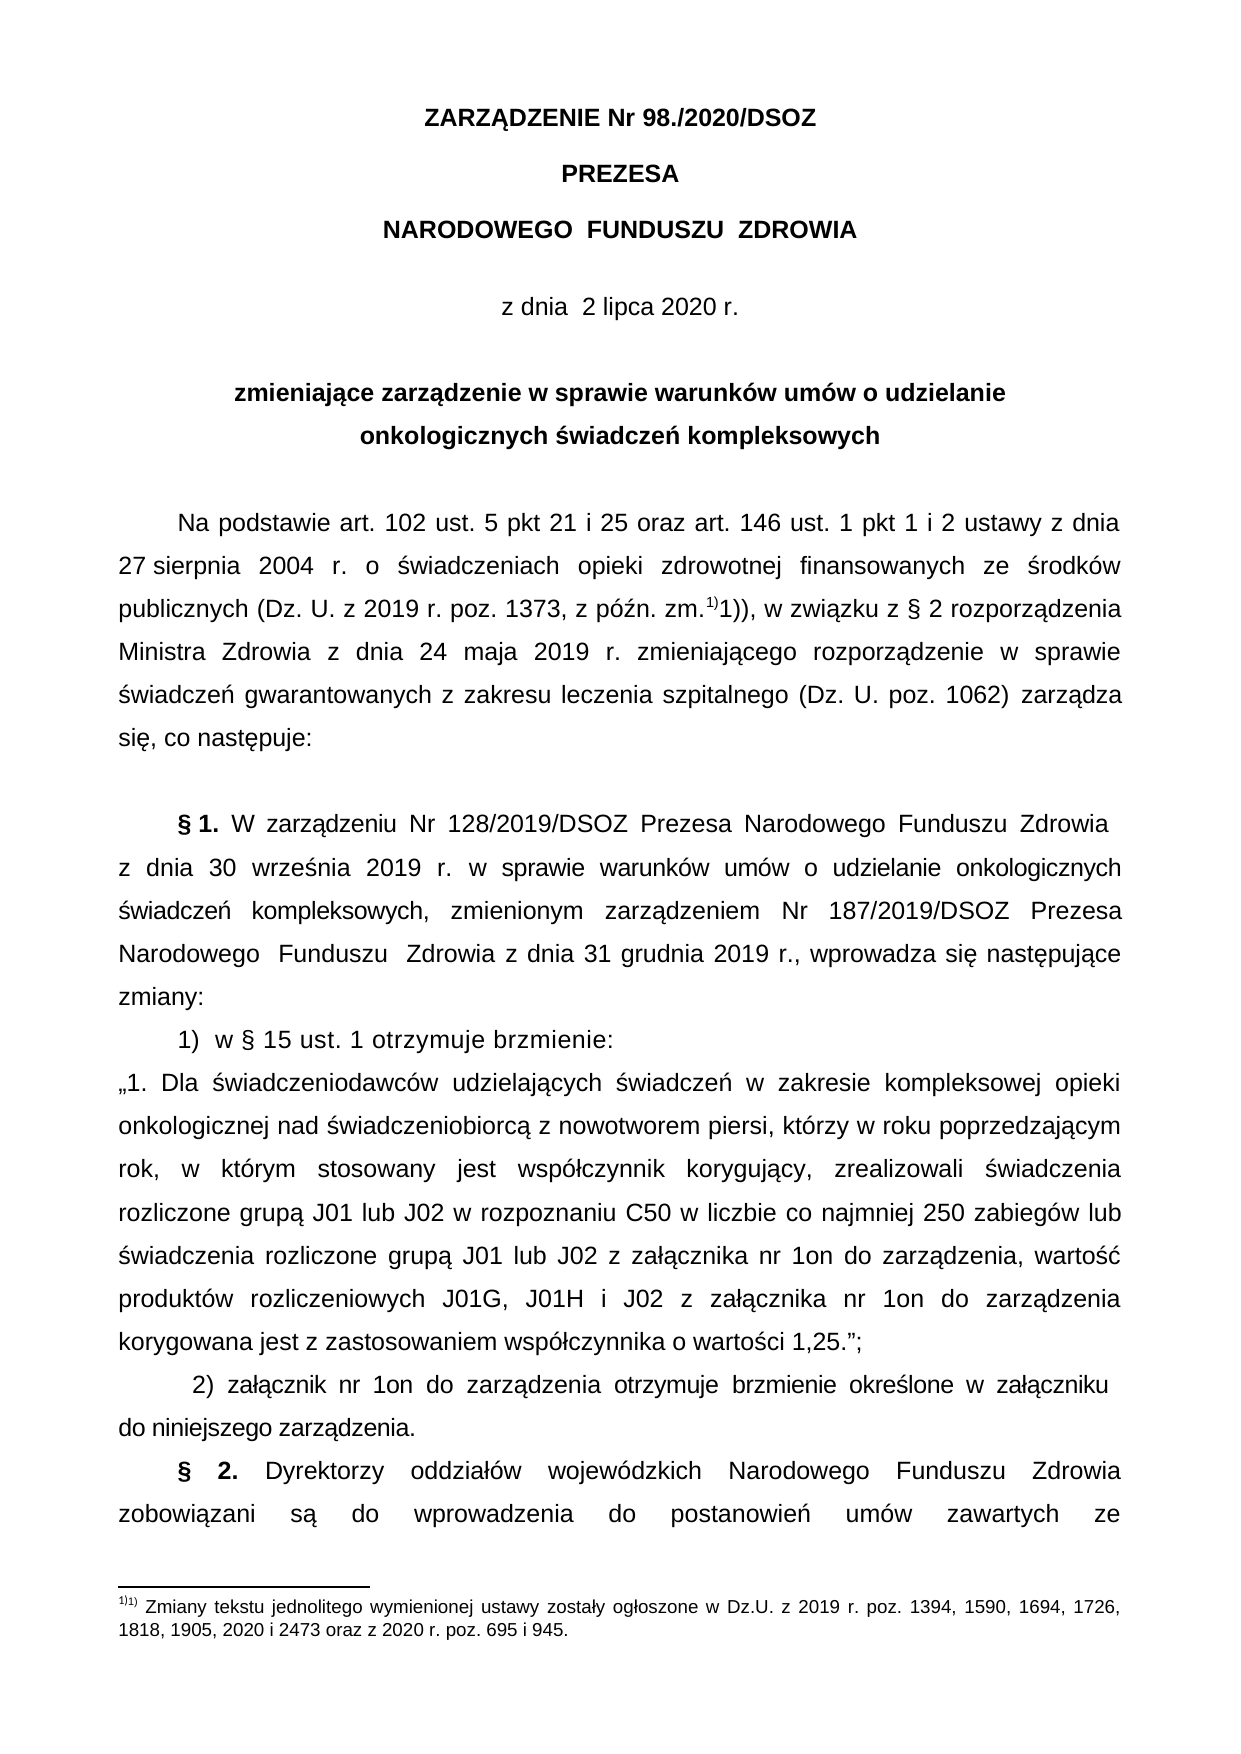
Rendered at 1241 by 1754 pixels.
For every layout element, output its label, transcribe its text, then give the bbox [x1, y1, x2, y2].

text PREZESA [118, 159, 1122, 188]
text zmieniające zarządzenie w sprawie warunków umów o udzielanie onkologicznych świadczeń kompleksowych [118, 378, 1122, 450]
text z dnia 2 lipca 2020 r. [118, 292, 1122, 321]
text NARODOWEGO FUNDUSZU ZDROWIA [118, 215, 1122, 243]
list w § 15 ust. 1 otrzymuje brzmienie: [177, 1025, 1122, 1054]
text Na podstawie art. 102 ust. 5 pkt 21 i 25 oraz art. 146 ust. 1 pkt 1 i 2 ustawy z dnia 27 sierpnia 2004 r. o świadczeniach opieki zdrowotnej finansowanych ze środków publicznych (Dz. U. z 2019 r. poz. 1373, z późn. zm.1)), w związku z § 2 rozporządzenia Ministra Zdrowia z dnia 24 maja 2019 r. zmieniającego rozporządzenie w sprawie świadczeń gwarantowanych z zakresu leczenia szpitalnego (Dz. U. poz. 1062) zarządza się, co następuje: [118, 507, 1122, 752]
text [118, 1456, 1122, 1528]
text § 1. W zarządzeniu Nr 128/2019/DSOZ Prezesa Narodowego Funduszu Zdrowia z dnia 30 września 2019 r. w sprawie warunków umów o udzielanie onkologicznych świadczeń kompleksowych, zmienionym zarządzeniem Nr 187/2019/DSOZ Prezesa Narodowego Funduszu Zdrowia z dnia 31 grudnia 2019 r., wprowadza się następujące zmiany: [118, 809, 1122, 1011]
text ZARZĄDZENIE Nr 98./2020/DSOZ [118, 103, 1122, 132]
text 2) załącznik nr 1on do zarządzenia otrzymuje brzmienie określone w załączniku do niniejszego zarządzenia. [118, 1370, 1122, 1442]
text „1. Dla świadczeniodawców udzielających świadczeń w zakresie kompleksowej opieki onkologicznej nad świadczeniobiorcą z nowotworem piersi, którzy w roku poprzedzającym rok, w którym stosowany jest współczynnik korygujący, zrealizowali świadczenia rozliczone grupą J01 lub J02 w rozpoznaniu C50 w liczbie co najmniej 250 zabiegów lub świadczenia rozliczone grupą J01 lub J02 z załącznika nr 1on do zarządzenia, wartość produktów rozliczeniowych J01G, J01H i J02 z załącznika nr 1on do zarządzenia korygowana jest z zastosowaniem współczynnika o wartości 1,25.”; [118, 1068, 1122, 1356]
